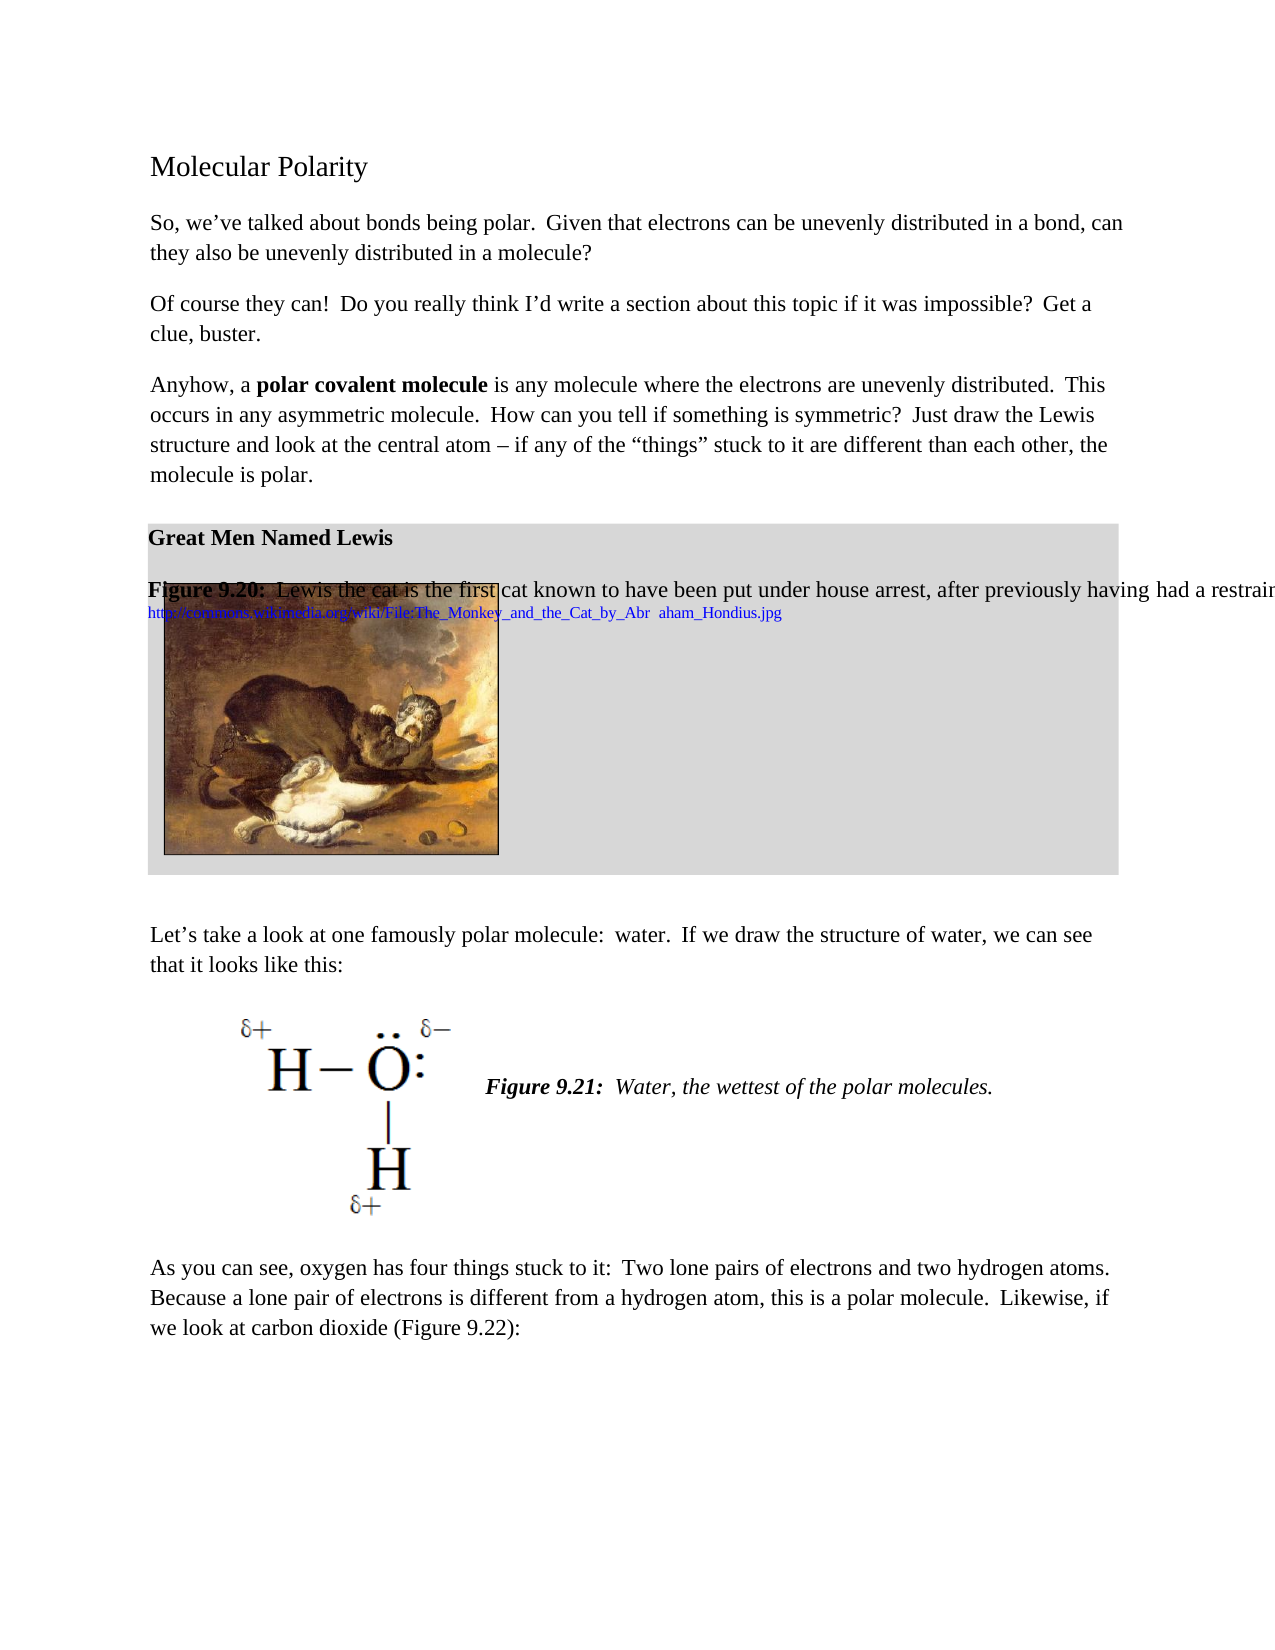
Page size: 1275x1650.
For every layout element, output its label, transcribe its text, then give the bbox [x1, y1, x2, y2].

text Figure 9.21: Water, the wettest of the polar molecules. [485, 1073, 1144, 1099]
picture [165, 585, 497, 854]
text So, we’ve talked about bonds being polar. Given that electrons can be unevenly distributed in a bond, can they also be unevenly distributed in a molecule? [150, 209, 1144, 265]
text Anyhow, a polar covalent molecule is any molecule where the electrons are unevenly distributed. This occurs in any asymmetric molecule. How can you tell if something is symmetric? Just draw the Lewis structure and look at the central atom – if any of the “things” stuck to it are different than each other, the molecule is polar. [150, 371, 1144, 488]
picture [240, 1019, 451, 1216]
text Of course they can! Do you really think I’d write a section about this topic if it was impossible? Get a clue, buster. [150, 290, 1112, 346]
text Let’s take a look at one famously polar molecule: water. If we draw the structure of water, we can see that it looks like this: [150, 921, 1112, 978]
subtitle Molecular Polarity [150, 149, 1144, 183]
text As you can see, oxygen has four things stuck to it: Two lone pairs of electrons and two hydrogen atoms. Because a lone pair of electrons is different from a hydrogen atom, this is a polar molecule. Likewise, if we look at carbon dioxide (Figure 9.22): [150, 1254, 1111, 1341]
